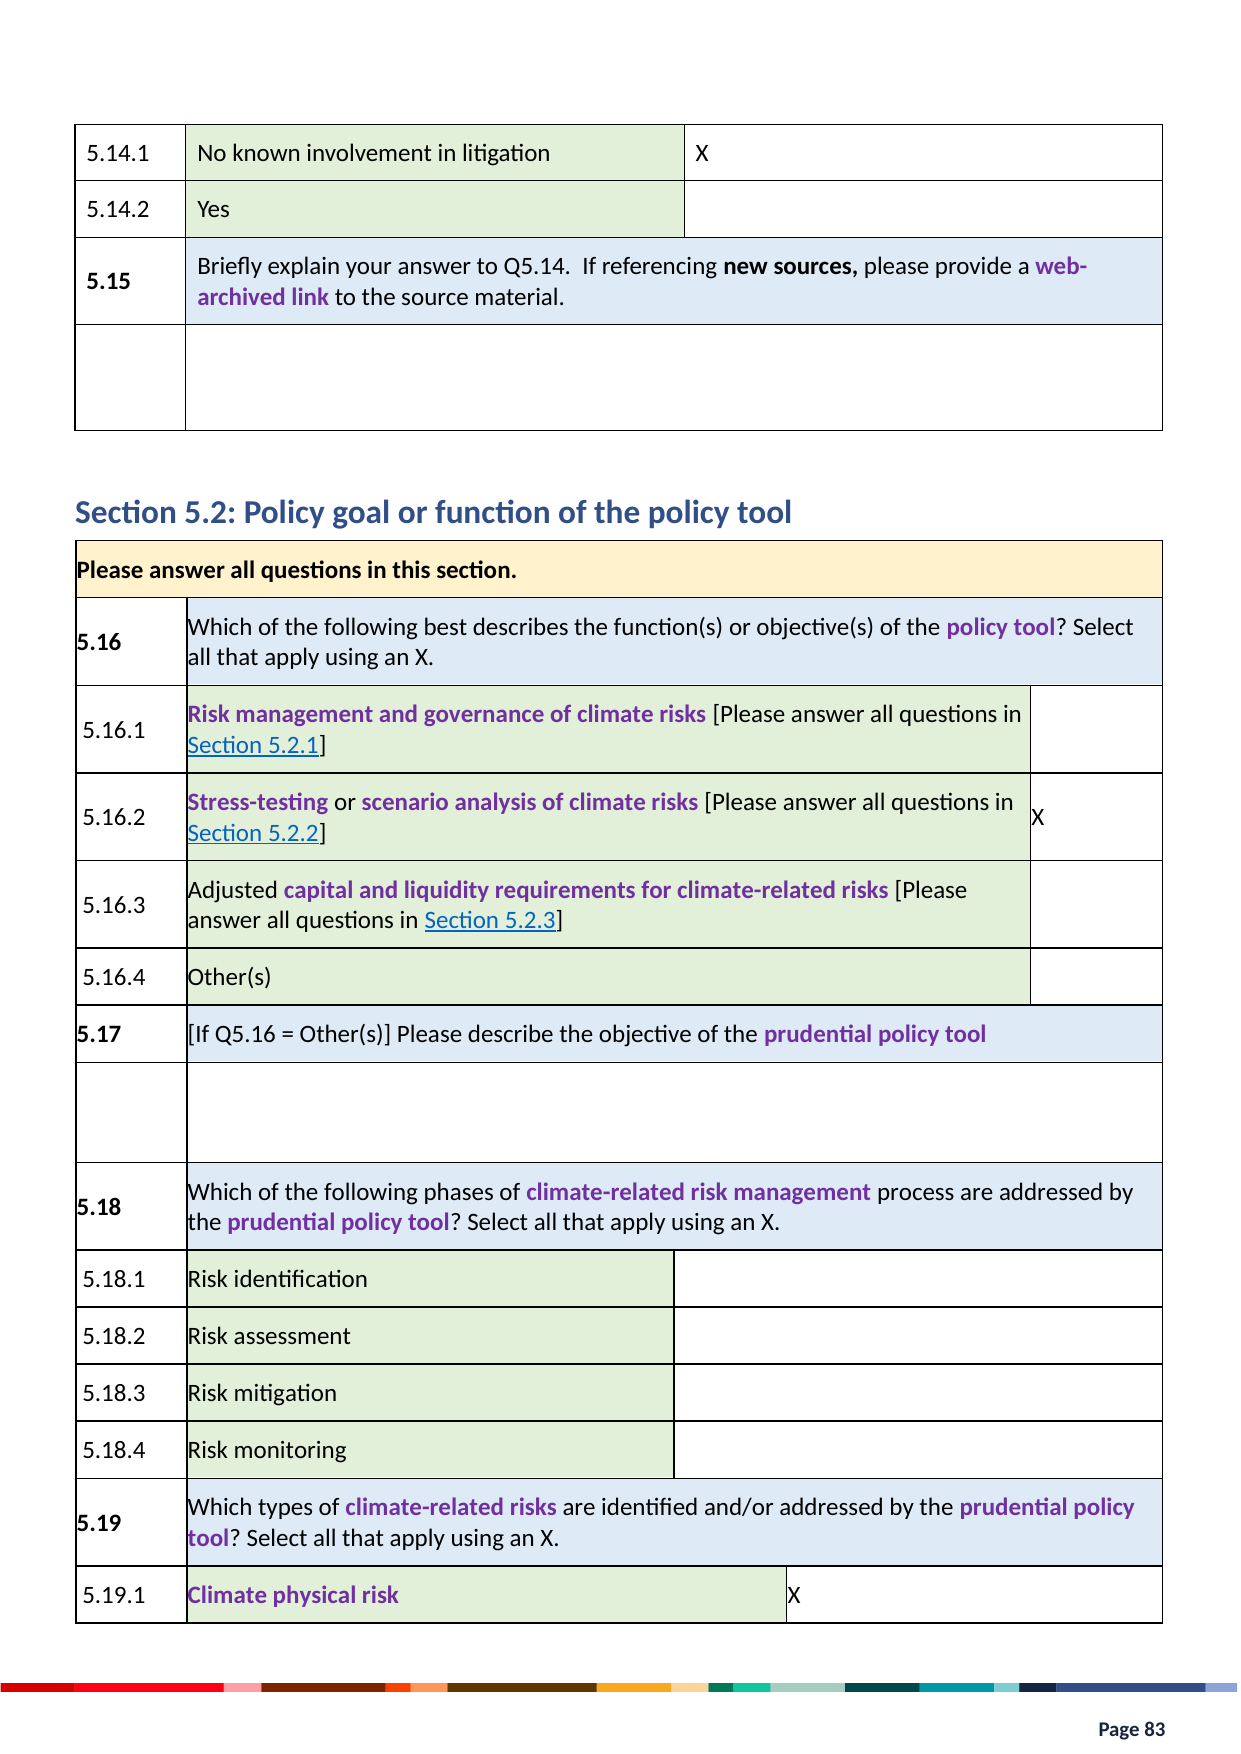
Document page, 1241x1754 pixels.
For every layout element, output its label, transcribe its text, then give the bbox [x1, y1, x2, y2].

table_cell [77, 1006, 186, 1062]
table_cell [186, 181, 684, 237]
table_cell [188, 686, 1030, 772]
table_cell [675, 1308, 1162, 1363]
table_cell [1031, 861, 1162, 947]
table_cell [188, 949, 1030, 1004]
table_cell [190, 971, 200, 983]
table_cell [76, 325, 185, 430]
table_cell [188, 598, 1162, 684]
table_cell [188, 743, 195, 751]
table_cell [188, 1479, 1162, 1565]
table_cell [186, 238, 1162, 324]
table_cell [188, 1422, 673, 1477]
subtitle Section 5.2: Policy goal or function of the policy tool [75, 491, 1165, 531]
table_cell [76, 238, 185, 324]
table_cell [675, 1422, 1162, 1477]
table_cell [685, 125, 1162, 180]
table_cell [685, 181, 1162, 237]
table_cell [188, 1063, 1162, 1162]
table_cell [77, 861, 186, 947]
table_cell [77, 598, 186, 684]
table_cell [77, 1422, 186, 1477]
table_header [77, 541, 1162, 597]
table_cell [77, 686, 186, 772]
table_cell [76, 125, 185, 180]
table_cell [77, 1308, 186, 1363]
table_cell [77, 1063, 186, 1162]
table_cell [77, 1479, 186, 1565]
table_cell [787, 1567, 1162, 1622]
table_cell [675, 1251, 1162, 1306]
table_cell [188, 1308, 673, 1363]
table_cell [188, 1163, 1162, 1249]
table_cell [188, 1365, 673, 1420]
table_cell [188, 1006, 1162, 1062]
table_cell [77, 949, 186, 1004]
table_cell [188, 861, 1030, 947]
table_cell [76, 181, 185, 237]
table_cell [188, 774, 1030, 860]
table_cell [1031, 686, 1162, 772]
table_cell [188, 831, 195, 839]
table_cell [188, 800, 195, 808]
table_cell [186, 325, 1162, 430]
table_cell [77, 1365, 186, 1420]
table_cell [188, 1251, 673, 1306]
picture [0, 1683, 1236, 1692]
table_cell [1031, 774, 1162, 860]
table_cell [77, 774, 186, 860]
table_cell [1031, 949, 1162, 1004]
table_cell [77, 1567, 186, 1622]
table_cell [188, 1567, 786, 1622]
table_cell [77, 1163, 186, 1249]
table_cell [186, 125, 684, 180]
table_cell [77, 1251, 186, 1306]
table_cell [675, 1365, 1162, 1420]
